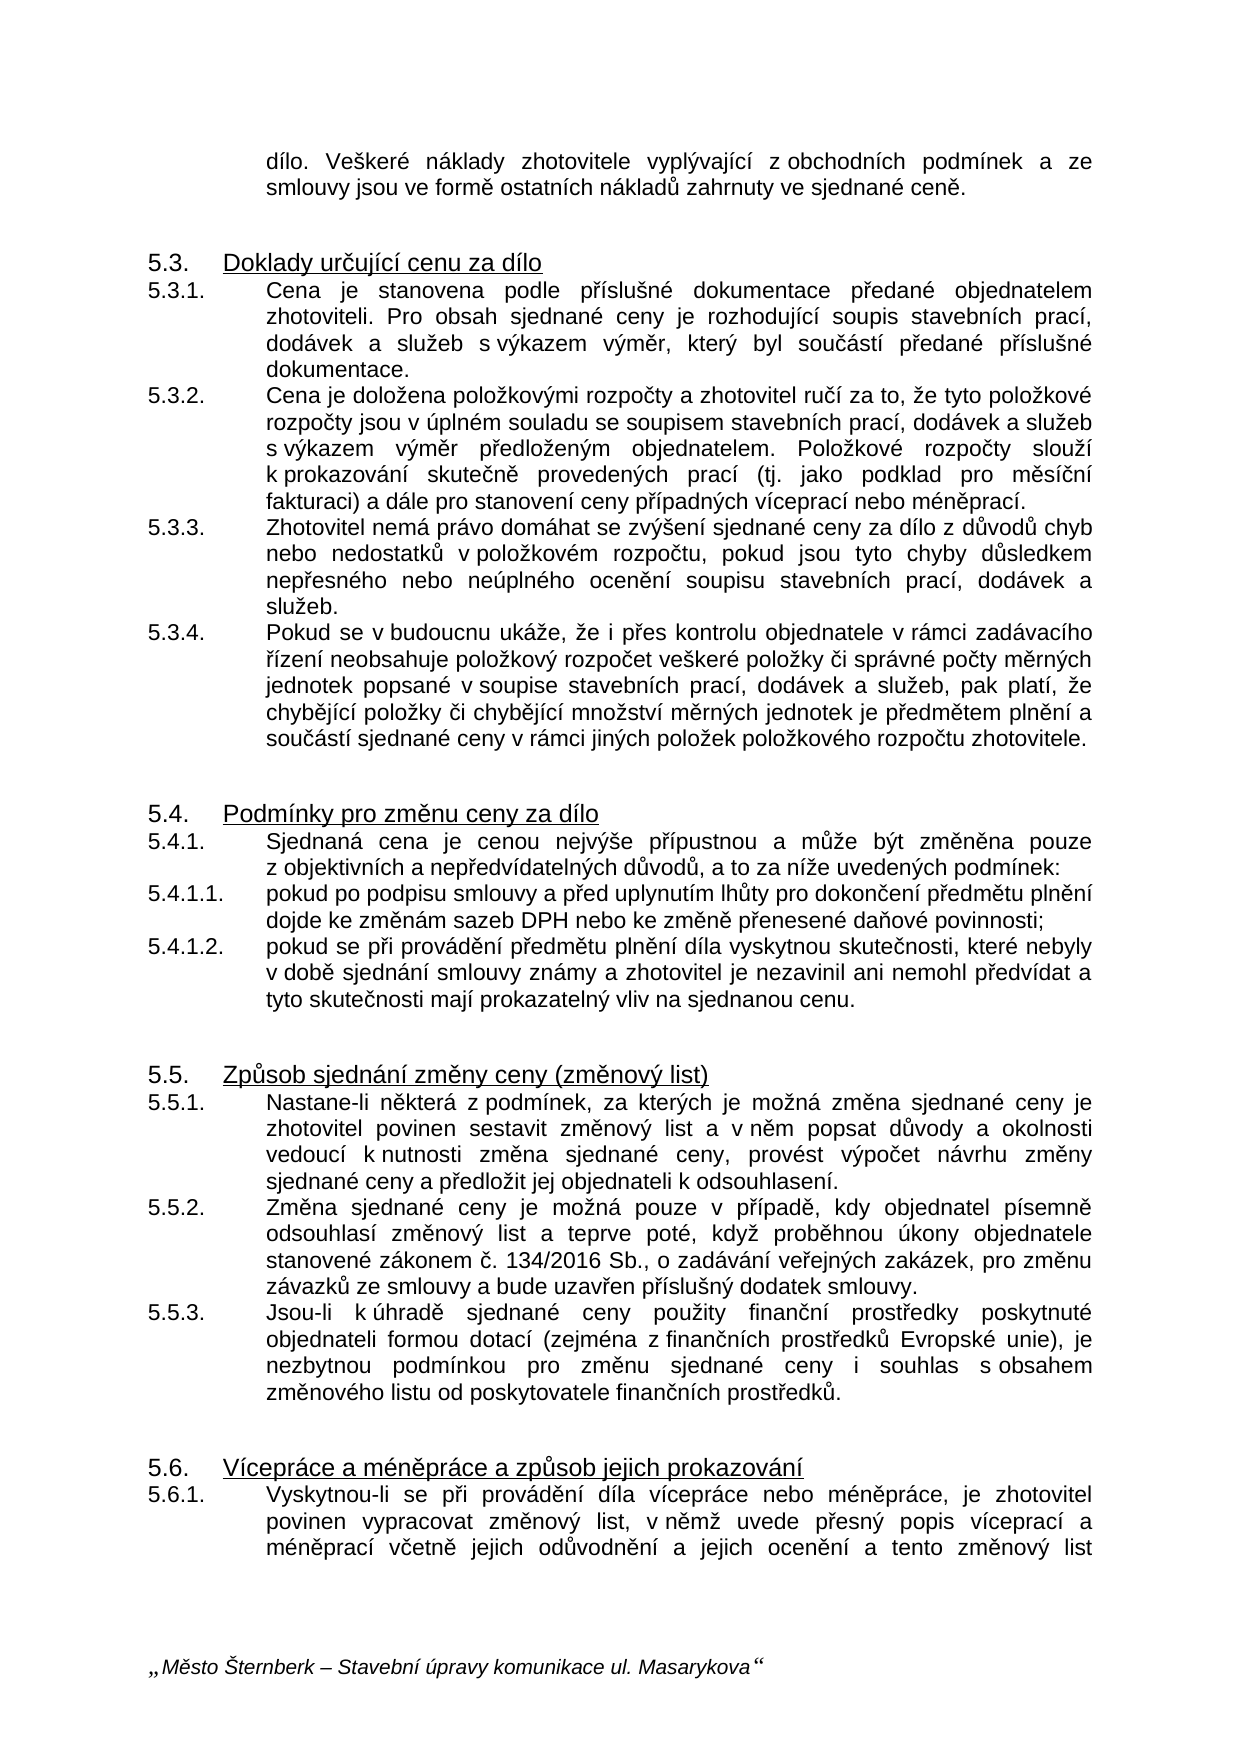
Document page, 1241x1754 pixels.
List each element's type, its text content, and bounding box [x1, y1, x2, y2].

list Cena je stanovena podle příslušné dokumentace předané objednatelem zhotoviteli. Pro obsah sjednané ceny je rozhodující soupis stavebních prací, dodávek a služeb s výkazem výměr, který byl součástí předané příslušné dokumentace. [148, 277, 1093, 382]
list Cena je doložena položkovými rozpočty a zhotovitel ručí za to, že tyto položkové rozpočty jsou v úplném souladu se soupisem stavebních prací, dodávek a služeb s výkazem výměr předloženým objednatelem. Položkové rozpočty slouží k prokazování skutečně provedených prací (tj. jako podklad pro měsíční fakturaci) a dále pro stanovení ceny případných víceprací nebo méněprací. [148, 382, 1093, 514]
list Způsob sjednání změny ceny (změnový list) [148, 1060, 1093, 1088]
list Nastane-li některá z podmínek, za kterých je možná změna sjednané ceny je zhotovitel povinen sestavit změnový list a v něm popsat důvody a okolnosti vedoucí k nutnosti změna sjednané ceny, provést výpočet návrhu změny sjednané ceny a předložit jej objednateli k odsouhlasení. [148, 1088, 1093, 1194]
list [148, 148, 1093, 200]
list Pokud se v budoucnu ukáže, že i přes kontrolu objednatele v rámci zadávacího řízení neobsahuje položkový rozpočet veškeré položky či správné počty měrných jednotek popsané v soupise stavebních prací, dodávek a služeb, pak platí, že chybějící položky či chybějící množství měrných jednotek je předmětem plnění a součástí sjednané ceny v rámci jiných položek položkového rozpočtu zhotovitele. [148, 619, 1093, 751]
list Doklady určující cenu za dílo [148, 248, 1093, 277]
list pokud po podpisu smlouvy a před uplynutím lhůty pro dokončení předmětu plnění dojde ke změnám sazeb DPH nebo ke změně přenesené daňové povinnosti; [148, 880, 1093, 933]
list Vícepráce a méněpráce a způsob jejich prokazování [148, 1452, 1093, 1481]
list Jsou-li k úhradě sjednané ceny použity finanční prostředky poskytnuté objednateli formou dotací (zejména z finančních prostředků Evropské unie), je nezbytnou podmínkou pro změnu sjednané ceny i souhlas s obsahem změnového listu od poskytovatele finančních prostředků. [148, 1299, 1093, 1405]
list Změna sjednané ceny je možná pouze v případě, kdy objednatel písemně odsouhlasí změnový list a teprve poté, když proběhnou úkony objednatele stanovené zákonem č. 134/2016 Sb., o zadávání veřejných zakázek, pro změnu závazků ze smlouvy a bude uzavřen příslušný dodatek smlouvy. [148, 1194, 1093, 1299]
list Zhotovitel nemá právo domáhat se zvýšení sjednané ceny za dílo z důvodů chyb nebo nedostatků v položkovém rozpočtu, pokud jsou tyto chyby důsledkem nepřesného nebo neúplného ocenění soupisu stavebních prací, dodávek a služeb. [148, 514, 1093, 619]
list Podmínky pro změnu ceny za dílo [148, 799, 1093, 828]
list Sjednaná cena je cenou nejvýše přípustnou a může být změněna pouze z objektivních a nepředvídatelných důvodů, a to za níže uvedených podmínek: [148, 828, 1093, 880]
list pokud se při provádění předmětu plnění díla vyskytnou skutečnosti, které nebyly v době sjednání smlouvy známy a zhotovitel je nezavinil ani nemohl předvídat a tyto skutečnosti mají prokazatelný vliv na sjednanou cenu. [148, 933, 1093, 1012]
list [148, 1481, 1093, 1560]
